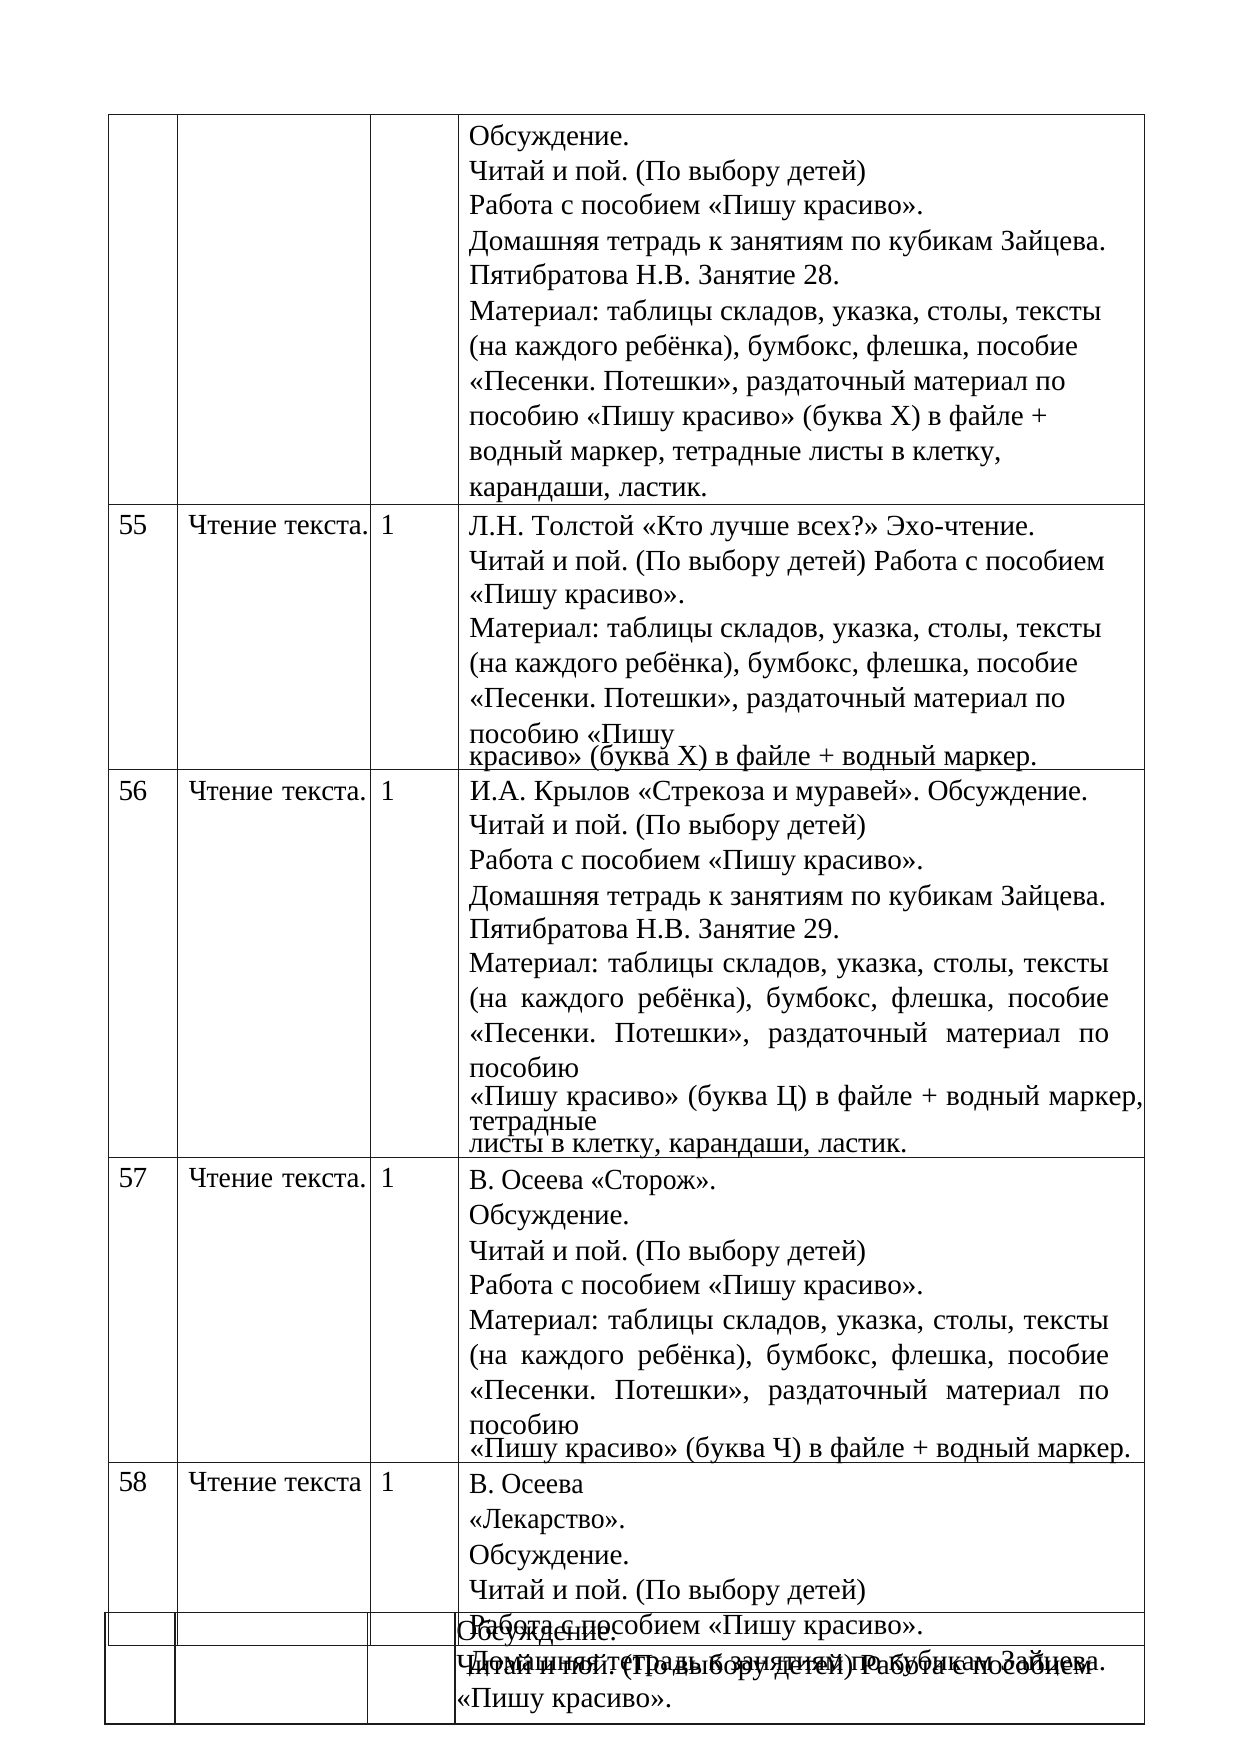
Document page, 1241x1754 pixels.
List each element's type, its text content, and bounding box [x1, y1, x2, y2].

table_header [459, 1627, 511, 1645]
table_header [178, 1613, 367, 1645]
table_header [456, 1646, 1144, 1723]
table_header [368, 1646, 454, 1723]
table_header [106, 1613, 174, 1723]
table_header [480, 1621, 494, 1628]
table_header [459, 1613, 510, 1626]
table_header [176, 1646, 367, 1723]
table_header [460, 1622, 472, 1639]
table_header [371, 1613, 454, 1645]
